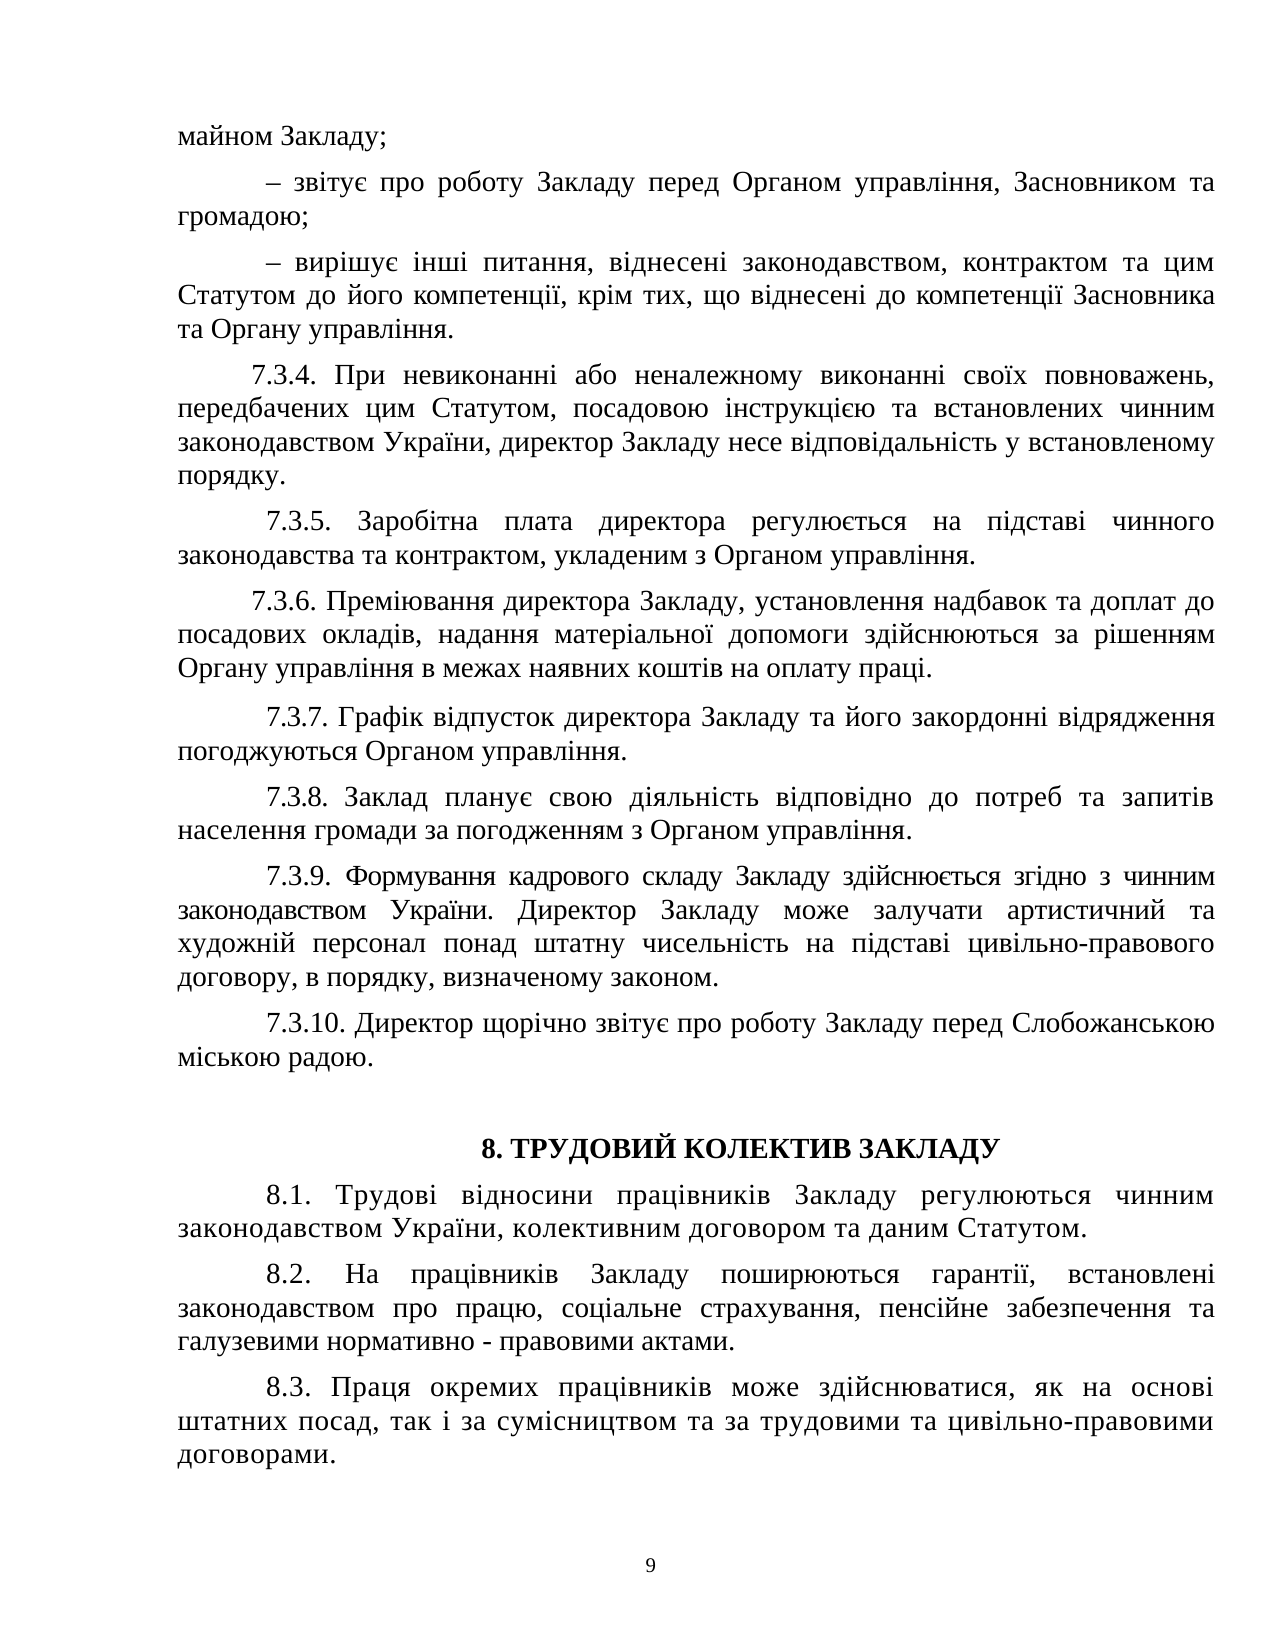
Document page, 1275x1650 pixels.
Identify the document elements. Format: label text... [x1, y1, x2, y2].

text 7.3.4. При невиконанні або неналежному виконанні своїх повноважень, передбачених цим Статутом, посадовою інструкцією та встановлених чинним законодавством України, директор Закладу несе відповідальність у встановленому порядку. [177, 357, 1216, 491]
text 8.2. На працівників Закладу поширюються гарантії, встановлені законодавством про працю, соціальне страхування, пенсійне забезпечення та галузевими нормативно - правовими актами. [177, 1256, 1216, 1357]
text – вирішує інші питання, віднесені законодавством, контрактом та цим Статутом до його компетенції, крім тих, що віднесені до компетенції Засновника та Органу управління. [177, 244, 1216, 344]
text 8.1. Трудові відносини працівників Закладу регулюються чинним законодавством України, колективним договором та даним Статутом. [177, 1177, 1216, 1244]
text 7.3.6. Преміювання директора Закладу, установлення надбавок та доплат до посадових окладів, надання матеріальної допомоги здійснюються за рішенням Органу управління в межах наявних коштів на оплату праці. [177, 583, 1216, 684]
text 7.3.10. Директор щорічно звітує про роботу Закладу перед Слобожанською міською радою. [177, 1005, 1216, 1072]
text 7.3.7. Графік відпусток директора Закладу та його закордонні відрядження погоджуються Органом управління. [177, 699, 1216, 766]
text 7.3.5. Заробітна плата директора регулюється на підставі чинного законодавства та контрактом, укладеним з Органом управління. [177, 503, 1216, 571]
text 8.3. Праця окремих працівників може здійснюватися, як на основі штатних посад, так і за сумісництвом та за трудовими та цивільно-правовими договорами. [177, 1369, 1216, 1470]
text – звітує про роботу Закладу перед Органом управління, Засновником та громадою; [177, 164, 1216, 231]
text 8. ТРУДОВИЙ КОЛЕКТИВ ЗАКЛАДУ [177, 1131, 1216, 1164]
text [177, 118, 1216, 152]
text 7.3.8. Заклад планує свою діяльність відповідно до потреб та запитів населення громади за погодженням з Органом управління. [177, 779, 1216, 846]
text 7.3.9. Формування кадрового складу Закладу здійснюється згідно з чинним законодавством України. Директор Закладу може залучати артистичний та художній персонал понад штатну чисельність на підставі цивільно-правового договору, в порядку, визначеному законом. [177, 858, 1216, 993]
